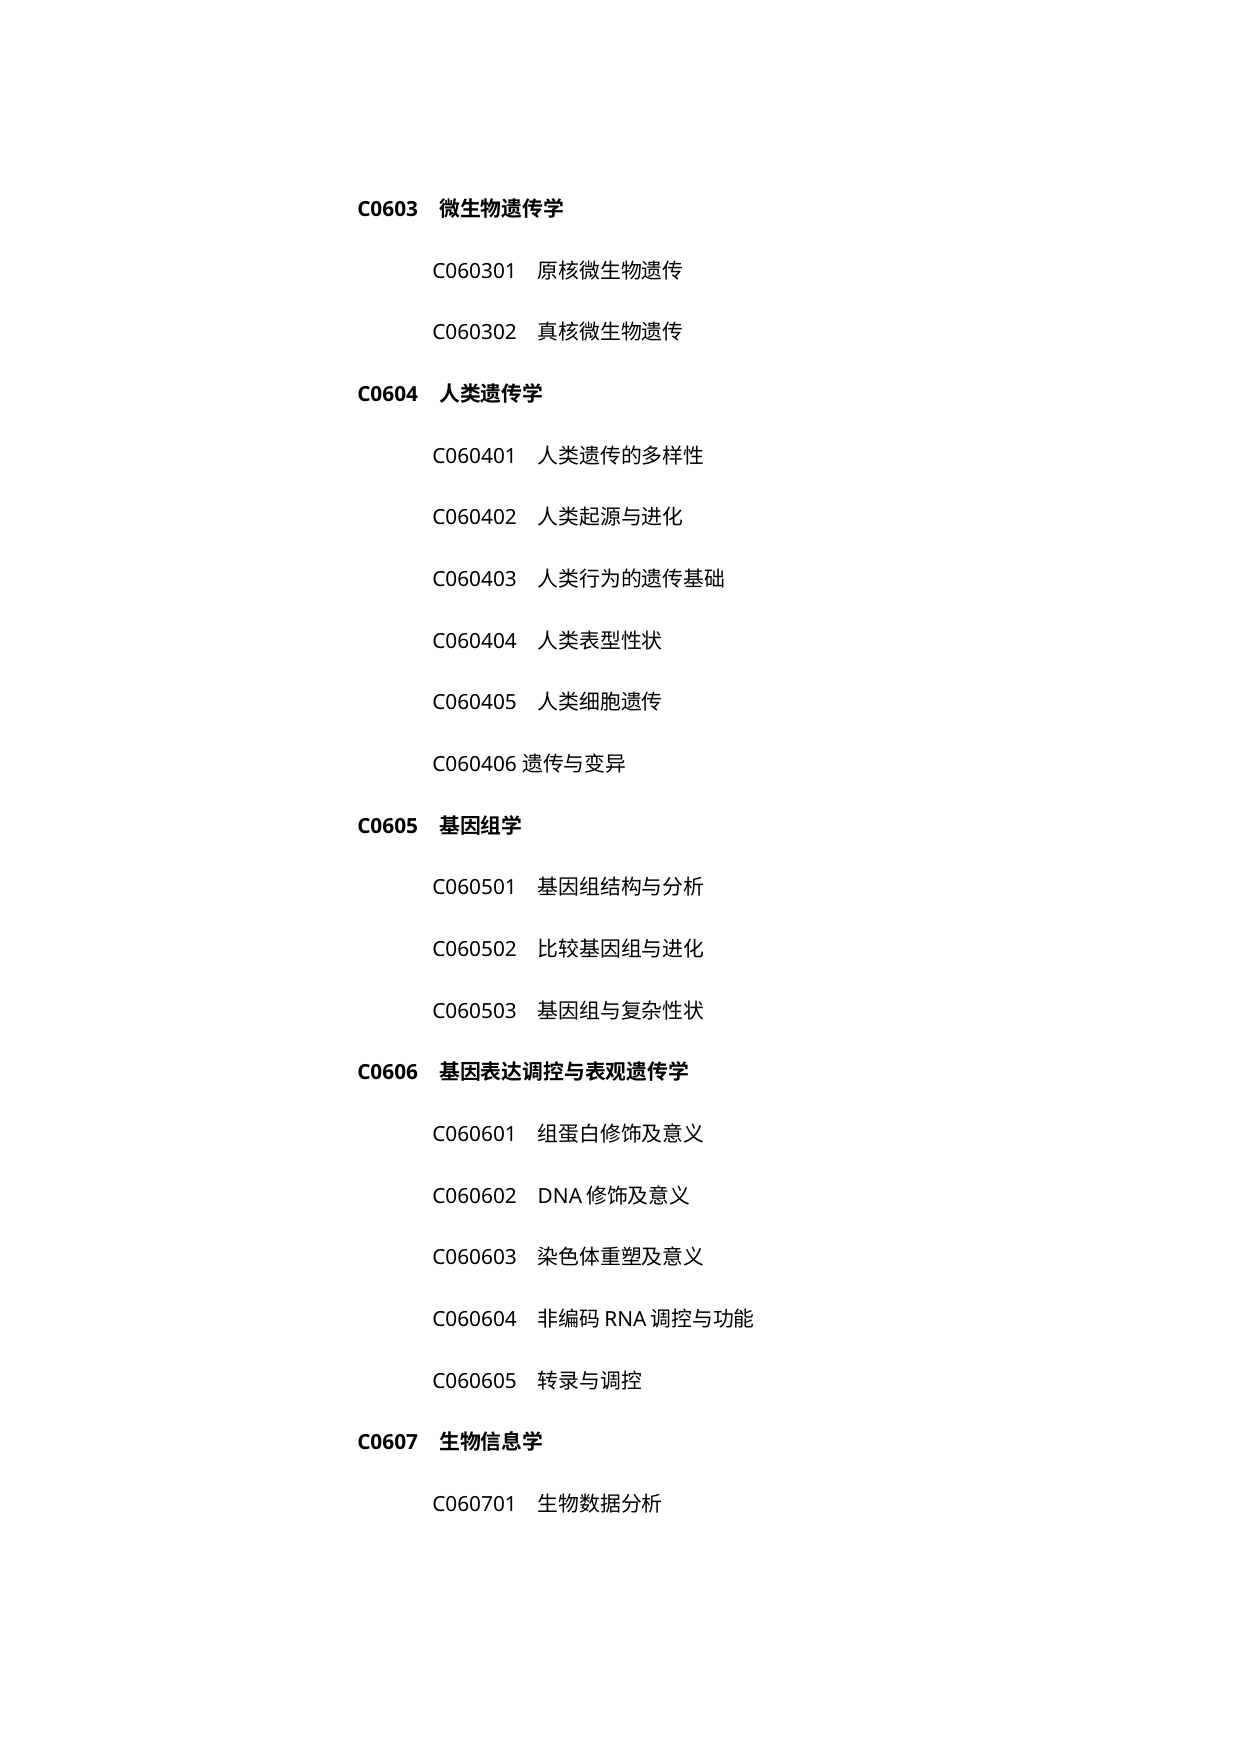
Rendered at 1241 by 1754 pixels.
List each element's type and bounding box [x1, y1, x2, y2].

table_header [282, 162, 969, 1548]
